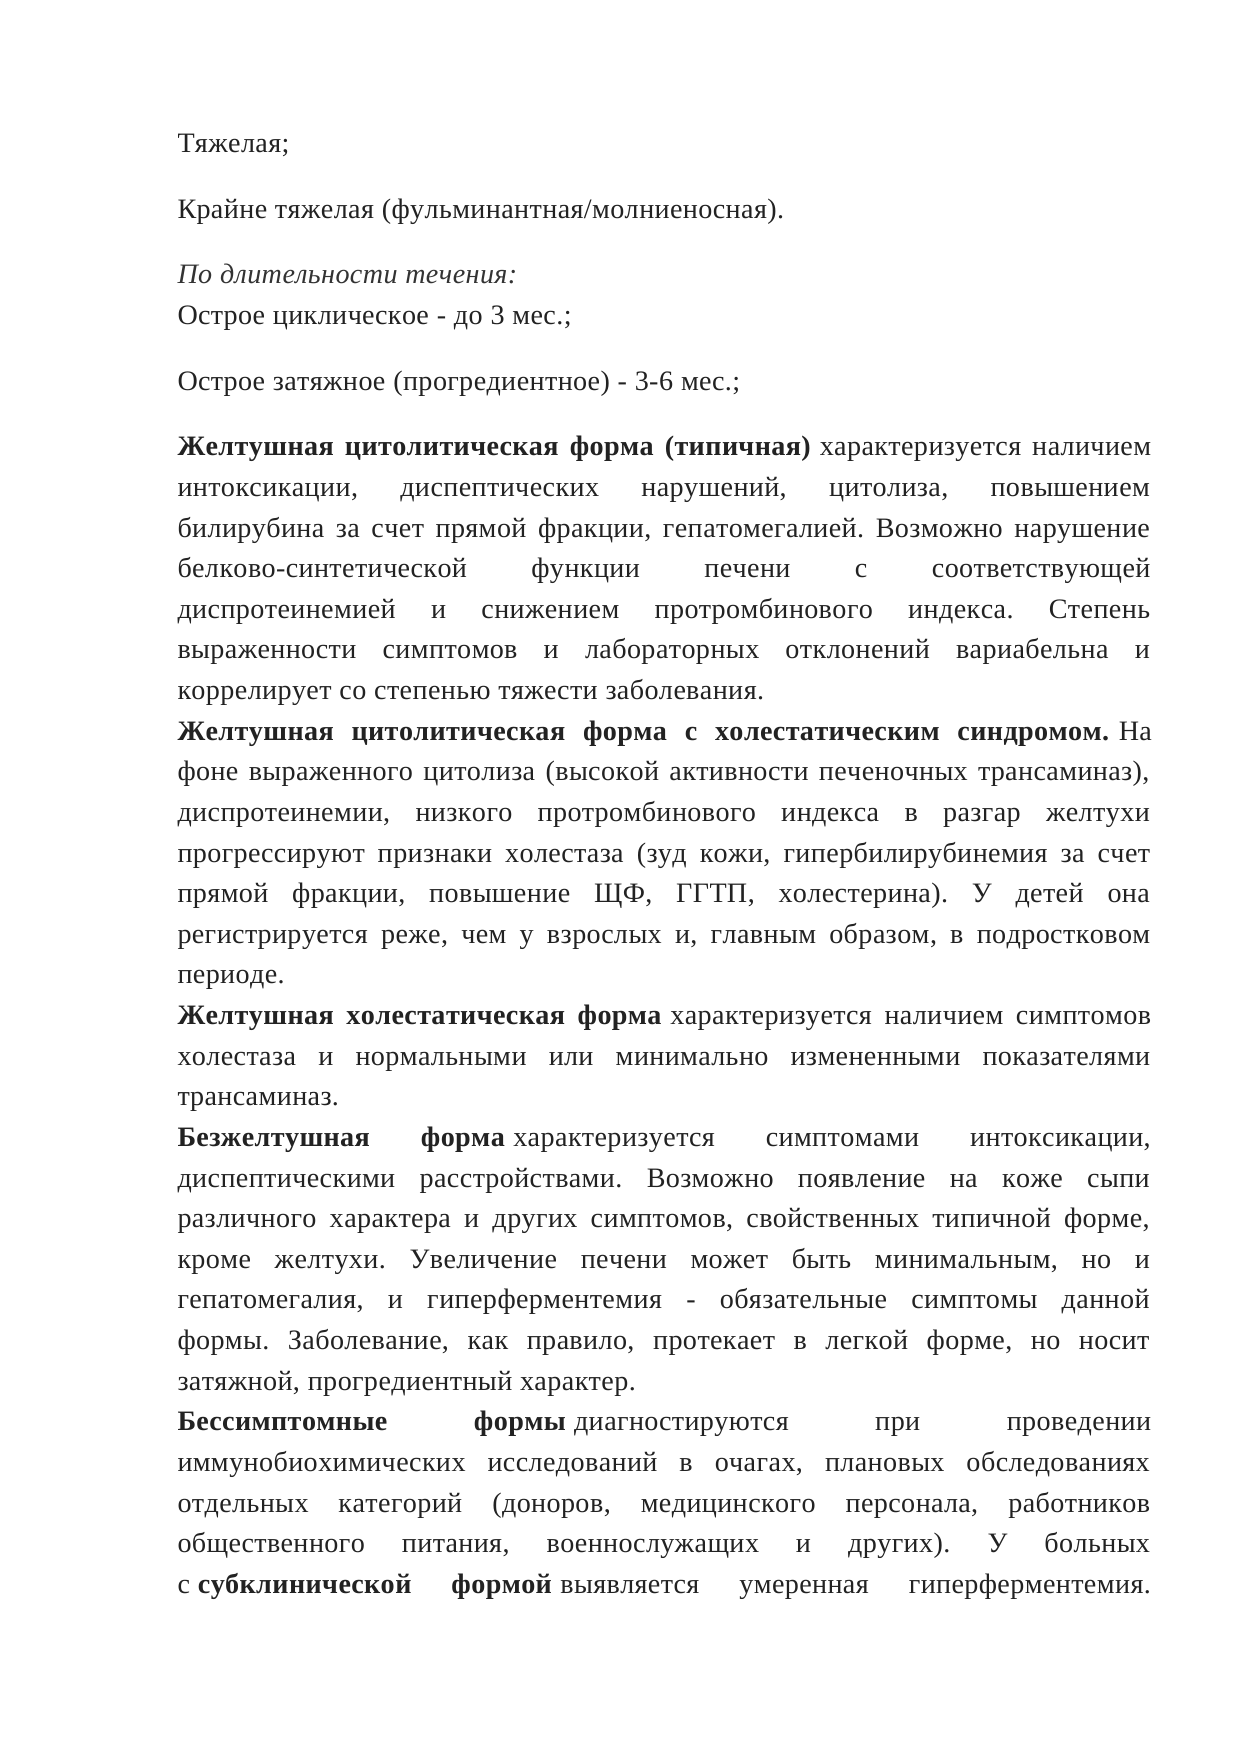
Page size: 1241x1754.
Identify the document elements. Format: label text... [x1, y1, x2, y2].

text Желтушная холестатическая форма характеризуется наличием симптомов холестаза и нормальными или минимально измененными показателями трансаминаз. [177, 990, 1152, 1112]
text Крайне тяжелая (фульминантная/молниеносная). [177, 184, 1152, 224]
text По длительности течения: [177, 249, 1152, 290]
text Острое циклическое - до 3 мес.; [177, 290, 1152, 331]
text Желтушная цитолитическая форма с холестатическим синдромом. На фоне выраженного цитолиза (высокой активности печеночных трансаминаз), диспротеинемии, низкого протромбинового индекса в разгар желтухи прогрессируют признаки холестаза (зуд кожи, гипербилирубинемия за счет прямой фракции, повышение ЩФ, ГГТП, холестерина). У детей она регистрируется реже, чем у взрослых и, главным образом, в подростковом периоде. [177, 706, 1152, 990]
text Тяжелая; [177, 118, 1152, 159]
text Желтушная цитолитическая форма (типичная) характеризуется наличием интоксикации, диспептических нарушений, цитолиза, повышением билирубина за счет прямой фракции, гепатомегалией. Возможно нарушение белково-синтетической функции печени с соответствующей диспротеинемией и снижением протромбинового индекса. Степень выраженности симптомов и лабораторных отклонений вариабельна и коррелирует со степенью тяжести заболевания. [177, 421, 1152, 706]
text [177, 1396, 1152, 1599]
text Острое затяжное (прогредиентное) - 3-6 мес.; [177, 356, 1152, 396]
text Безжелтушная форма характеризуется симптомами интоксикации, диспептическими расстройствами. Возможно появление на коже сыпи различного характера и других симптомов, свойственных типичной форме, кроме желтухи. Увеличение печени может быть минимальным, но и гепатомегалия, и гиперферментемия - обязательные симптомы данной формы. Заболевание, как правило, протекает в легкой форме, но носит затяжной, прогредиентный характер. [177, 1112, 1152, 1396]
